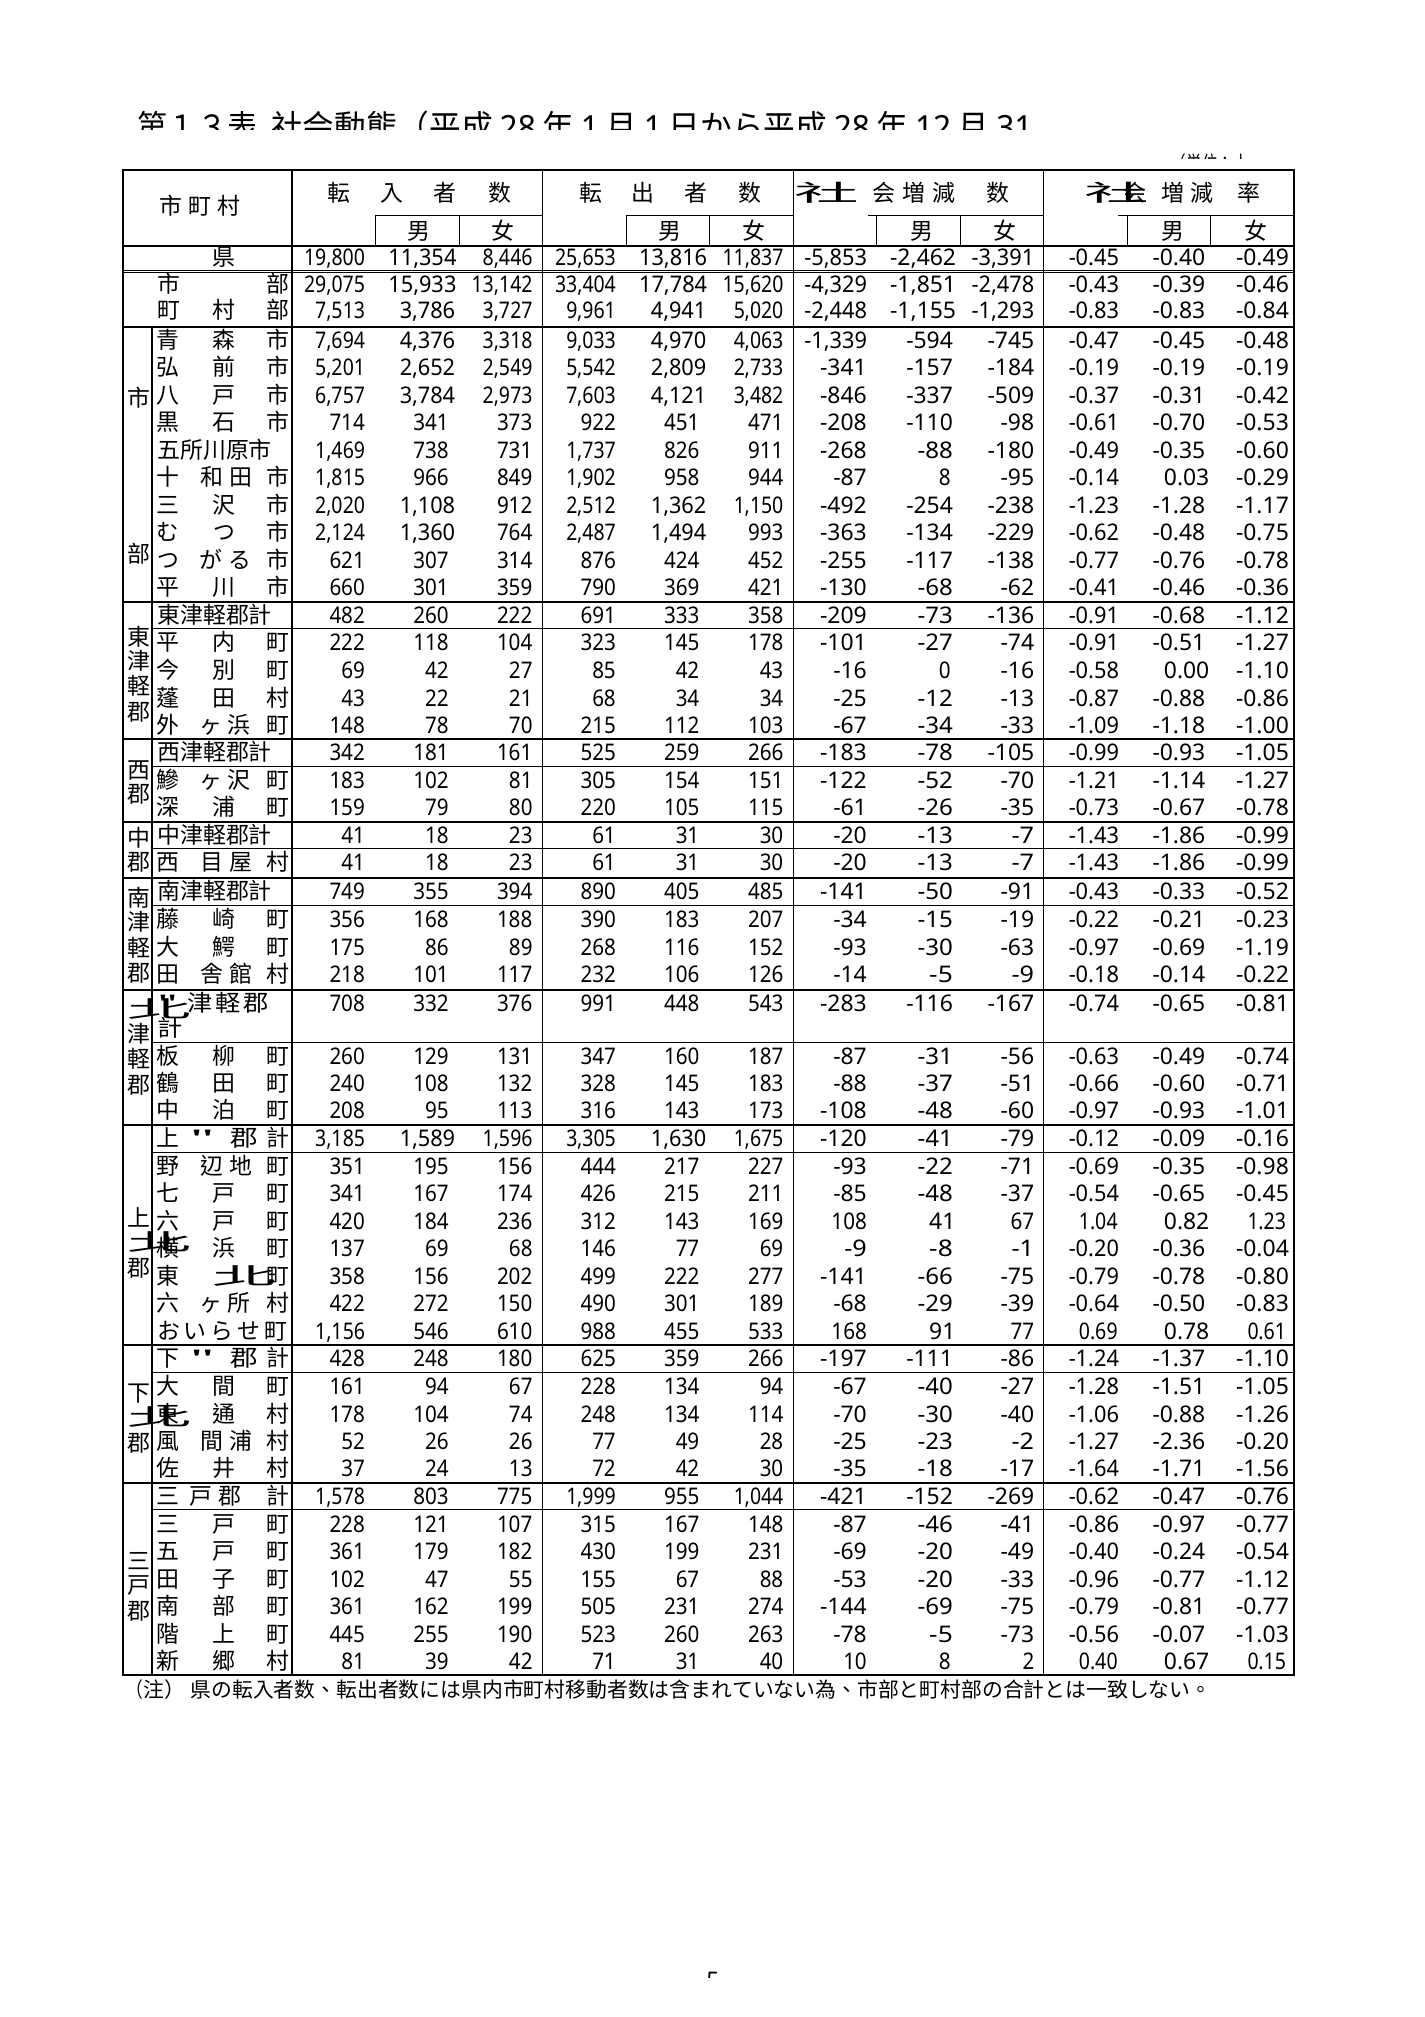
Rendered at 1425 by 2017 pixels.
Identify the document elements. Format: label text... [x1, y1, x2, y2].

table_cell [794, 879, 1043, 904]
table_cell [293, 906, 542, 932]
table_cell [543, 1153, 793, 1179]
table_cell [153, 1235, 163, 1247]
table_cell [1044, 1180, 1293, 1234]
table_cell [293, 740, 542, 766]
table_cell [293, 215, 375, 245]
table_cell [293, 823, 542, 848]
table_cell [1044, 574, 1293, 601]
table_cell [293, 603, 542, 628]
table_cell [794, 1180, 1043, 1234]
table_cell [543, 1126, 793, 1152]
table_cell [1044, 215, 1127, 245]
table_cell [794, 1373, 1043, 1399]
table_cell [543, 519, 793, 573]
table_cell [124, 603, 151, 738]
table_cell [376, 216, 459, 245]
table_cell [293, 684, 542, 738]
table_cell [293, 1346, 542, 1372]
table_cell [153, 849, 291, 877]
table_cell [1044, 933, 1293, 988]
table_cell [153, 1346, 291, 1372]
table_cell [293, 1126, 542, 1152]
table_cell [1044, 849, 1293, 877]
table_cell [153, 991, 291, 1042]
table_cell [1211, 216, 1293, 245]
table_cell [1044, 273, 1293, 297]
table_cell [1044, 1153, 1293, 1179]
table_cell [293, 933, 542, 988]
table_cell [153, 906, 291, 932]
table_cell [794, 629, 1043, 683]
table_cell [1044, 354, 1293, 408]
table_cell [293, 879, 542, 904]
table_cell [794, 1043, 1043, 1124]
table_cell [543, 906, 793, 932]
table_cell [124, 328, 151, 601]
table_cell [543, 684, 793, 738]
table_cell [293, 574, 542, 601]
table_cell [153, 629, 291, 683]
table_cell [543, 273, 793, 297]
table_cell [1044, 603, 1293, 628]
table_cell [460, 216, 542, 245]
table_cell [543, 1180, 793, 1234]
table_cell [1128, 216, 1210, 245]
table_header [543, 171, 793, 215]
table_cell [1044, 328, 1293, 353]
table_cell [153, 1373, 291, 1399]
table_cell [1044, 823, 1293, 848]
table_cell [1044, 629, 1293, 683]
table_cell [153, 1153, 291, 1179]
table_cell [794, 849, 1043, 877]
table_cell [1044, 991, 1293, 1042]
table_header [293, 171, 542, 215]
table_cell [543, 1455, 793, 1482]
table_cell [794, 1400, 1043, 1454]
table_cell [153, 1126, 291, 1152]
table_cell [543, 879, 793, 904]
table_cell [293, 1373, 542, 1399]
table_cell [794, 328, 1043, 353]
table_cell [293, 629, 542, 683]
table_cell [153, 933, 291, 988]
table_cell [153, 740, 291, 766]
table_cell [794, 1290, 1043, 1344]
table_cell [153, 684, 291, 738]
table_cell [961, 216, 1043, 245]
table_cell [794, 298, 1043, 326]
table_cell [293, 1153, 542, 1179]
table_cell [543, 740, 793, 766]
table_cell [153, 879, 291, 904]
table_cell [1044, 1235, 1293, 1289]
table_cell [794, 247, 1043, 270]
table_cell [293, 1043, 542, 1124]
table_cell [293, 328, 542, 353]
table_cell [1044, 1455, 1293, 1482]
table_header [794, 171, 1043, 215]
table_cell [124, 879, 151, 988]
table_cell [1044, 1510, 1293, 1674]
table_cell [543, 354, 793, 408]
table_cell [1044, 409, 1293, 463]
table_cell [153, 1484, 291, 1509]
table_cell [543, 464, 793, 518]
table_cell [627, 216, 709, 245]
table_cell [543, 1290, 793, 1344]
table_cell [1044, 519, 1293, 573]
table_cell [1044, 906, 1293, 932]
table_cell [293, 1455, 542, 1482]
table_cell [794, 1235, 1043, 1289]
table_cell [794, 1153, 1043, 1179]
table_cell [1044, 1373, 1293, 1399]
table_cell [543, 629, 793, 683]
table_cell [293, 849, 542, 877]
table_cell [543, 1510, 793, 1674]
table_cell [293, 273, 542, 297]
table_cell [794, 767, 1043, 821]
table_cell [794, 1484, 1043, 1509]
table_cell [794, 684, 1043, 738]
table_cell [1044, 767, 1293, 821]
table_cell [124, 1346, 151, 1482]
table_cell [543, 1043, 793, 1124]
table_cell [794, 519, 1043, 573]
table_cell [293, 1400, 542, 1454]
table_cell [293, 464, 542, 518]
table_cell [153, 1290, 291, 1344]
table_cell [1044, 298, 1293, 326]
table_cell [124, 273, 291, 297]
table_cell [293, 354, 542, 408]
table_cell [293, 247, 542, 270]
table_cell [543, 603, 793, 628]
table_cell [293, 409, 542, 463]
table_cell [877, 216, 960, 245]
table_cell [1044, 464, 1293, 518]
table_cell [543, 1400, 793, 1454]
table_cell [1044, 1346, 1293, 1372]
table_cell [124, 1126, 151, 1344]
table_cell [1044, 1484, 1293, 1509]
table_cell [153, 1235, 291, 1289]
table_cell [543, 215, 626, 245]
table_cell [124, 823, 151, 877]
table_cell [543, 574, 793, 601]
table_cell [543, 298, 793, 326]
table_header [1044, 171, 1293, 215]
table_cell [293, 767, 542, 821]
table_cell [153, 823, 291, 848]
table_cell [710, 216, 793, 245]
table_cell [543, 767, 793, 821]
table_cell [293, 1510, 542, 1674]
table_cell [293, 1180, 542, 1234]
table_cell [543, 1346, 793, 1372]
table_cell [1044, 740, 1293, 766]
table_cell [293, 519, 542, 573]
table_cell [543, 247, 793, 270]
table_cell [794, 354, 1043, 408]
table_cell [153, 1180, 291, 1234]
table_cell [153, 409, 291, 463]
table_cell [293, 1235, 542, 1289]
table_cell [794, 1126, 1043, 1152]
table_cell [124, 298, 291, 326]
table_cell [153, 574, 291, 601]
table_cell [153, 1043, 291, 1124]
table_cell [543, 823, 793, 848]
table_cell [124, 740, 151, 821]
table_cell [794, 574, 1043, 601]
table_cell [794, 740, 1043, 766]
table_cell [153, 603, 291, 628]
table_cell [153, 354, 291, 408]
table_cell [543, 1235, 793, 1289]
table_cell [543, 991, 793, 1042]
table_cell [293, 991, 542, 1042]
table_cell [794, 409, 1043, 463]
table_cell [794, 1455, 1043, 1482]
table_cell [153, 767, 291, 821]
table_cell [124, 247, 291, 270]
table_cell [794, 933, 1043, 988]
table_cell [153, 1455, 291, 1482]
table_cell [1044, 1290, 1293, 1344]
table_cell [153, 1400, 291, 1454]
text （注） 県の転入者数、転出者数には県内市町村移動者数は含まれていない為、市部と町村部の合計とは一致しない。 [127, 1676, 1308, 1702]
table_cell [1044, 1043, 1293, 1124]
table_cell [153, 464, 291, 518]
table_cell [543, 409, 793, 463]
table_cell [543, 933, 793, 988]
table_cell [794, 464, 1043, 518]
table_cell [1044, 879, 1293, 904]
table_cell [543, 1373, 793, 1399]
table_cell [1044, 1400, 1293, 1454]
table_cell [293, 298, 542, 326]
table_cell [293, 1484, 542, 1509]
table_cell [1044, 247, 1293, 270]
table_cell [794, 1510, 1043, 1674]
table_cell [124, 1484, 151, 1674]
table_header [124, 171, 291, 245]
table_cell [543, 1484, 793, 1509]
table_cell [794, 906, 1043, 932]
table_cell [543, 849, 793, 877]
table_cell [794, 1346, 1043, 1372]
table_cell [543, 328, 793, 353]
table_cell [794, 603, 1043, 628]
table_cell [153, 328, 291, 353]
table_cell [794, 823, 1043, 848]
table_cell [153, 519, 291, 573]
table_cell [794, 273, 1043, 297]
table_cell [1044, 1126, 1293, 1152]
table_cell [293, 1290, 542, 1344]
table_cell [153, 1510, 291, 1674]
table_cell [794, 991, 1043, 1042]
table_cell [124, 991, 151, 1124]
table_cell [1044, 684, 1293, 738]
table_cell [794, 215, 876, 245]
